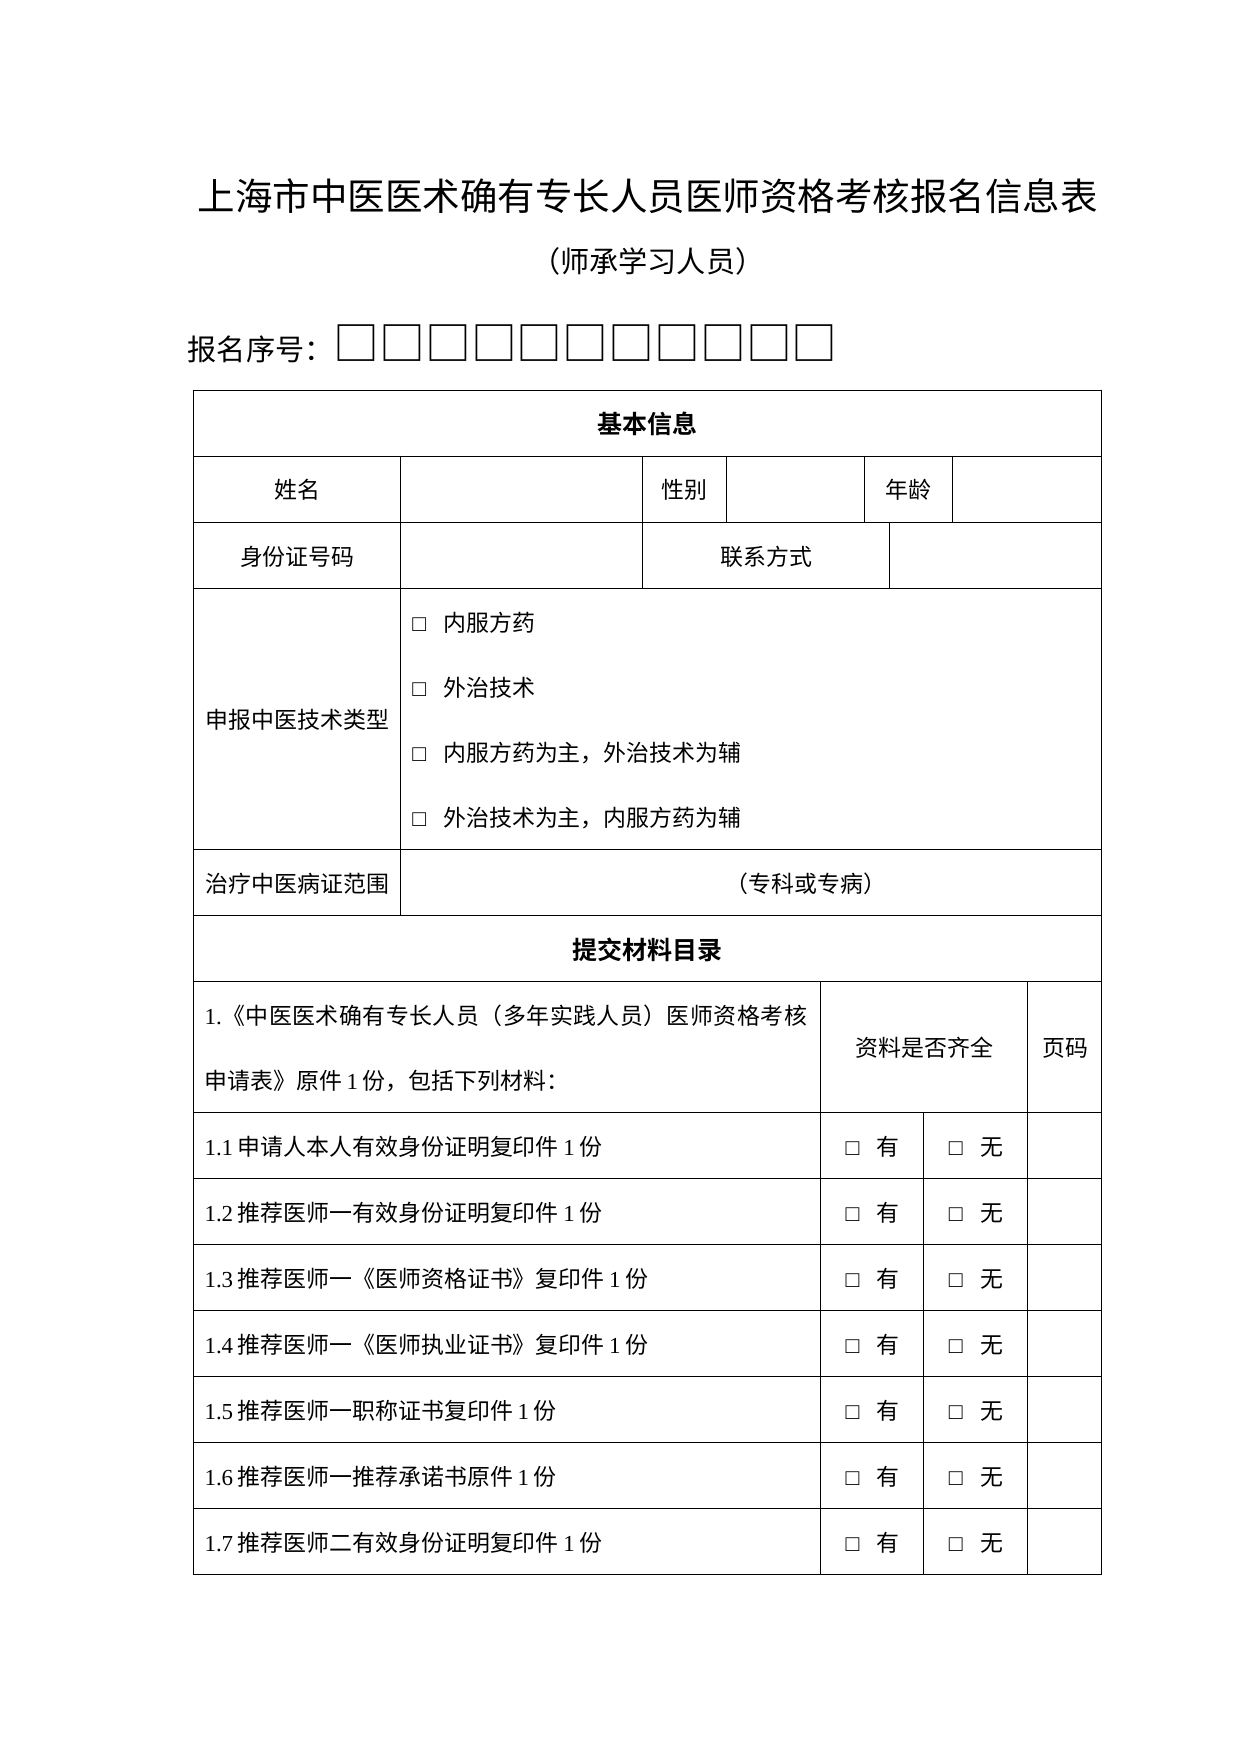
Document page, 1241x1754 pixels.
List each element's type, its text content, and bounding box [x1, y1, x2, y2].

table_cell 提交材料目录 [194, 916, 1101, 981]
table_cell （专科或专病） [401, 850, 1101, 915]
table_cell 联系方式 [643, 523, 889, 588]
table_cell □ 无 [924, 1113, 1027, 1178]
table_cell [1028, 1113, 1101, 1178]
table_cell [1028, 1311, 1101, 1376]
text 上海市中医医术确有专长人员医师资格考核报名信息表 [187, 162, 1107, 227]
table_cell [1028, 1377, 1101, 1442]
table_cell □ 无 [924, 1509, 1027, 1574]
table_cell 1.2推荐医师一有效身份证明复印件1份 [194, 1179, 820, 1244]
table_cell 申报中医技术类型 [194, 589, 400, 849]
table_cell □ 有 [821, 1509, 923, 1574]
table_cell □ 有 [821, 1245, 923, 1310]
table_cell □ 有 [821, 1377, 923, 1442]
table_cell [1028, 1245, 1101, 1310]
table_cell 1.4推荐医师一《医师执业证书》复印件1份 [194, 1311, 820, 1376]
table_cell 1.5推荐医师一职称证书复印件1份 [194, 1377, 820, 1442]
table_cell 治疗中医病证范围 [194, 850, 400, 915]
table_cell [890, 523, 1101, 588]
table_cell □ 有 [821, 1311, 923, 1376]
table_cell 年龄 [865, 457, 952, 522]
table_cell 姓名 [194, 457, 400, 522]
table_cell [727, 457, 864, 522]
table_cell □ 有 [821, 1113, 923, 1178]
table_cell 资料是否齐全 [821, 982, 1027, 1112]
table_cell 1.1申请人本人有效身份证明复印件1份 [194, 1113, 820, 1178]
table_header 基本信息 [194, 391, 1101, 456]
table_cell □ 无 [924, 1245, 1027, 1310]
table_cell 性别 [643, 457, 726, 522]
table_cell □ 无 [924, 1179, 1027, 1244]
table_cell □ 无 [924, 1311, 1027, 1376]
table_cell 1.3推荐医师一《医师资格证书》复印件1份 [194, 1245, 820, 1310]
table_cell 身份证号码 [194, 523, 400, 588]
table_cell [1028, 1509, 1101, 1574]
table_cell 1.《中医医术确有专长人员（多年实践人员）医师资格考核申请表》原件1份，包括下列材料： [194, 982, 820, 1112]
table_cell 1.6推荐医师一推荐承诺书原件1份 [194, 1443, 820, 1508]
table_cell □ 无 [924, 1377, 1027, 1442]
text （师承学习人员） [187, 227, 1107, 292]
table_cell 页码 [1028, 982, 1101, 1112]
table_cell 1.7推荐医师二有效身份证明复印件1份 [194, 1509, 820, 1574]
table_cell □ 无 [924, 1443, 1027, 1508]
table_cell [1028, 1179, 1101, 1244]
table_cell [1028, 1443, 1101, 1508]
table_cell [401, 523, 642, 588]
table_cell □ 内服方药 □ 外治技术 □ 内服方药为主，外治技术为辅 □ 外治技术为主，内服方药为辅 [401, 589, 1101, 849]
table_cell [401, 457, 642, 522]
table_cell □ 有 [821, 1179, 923, 1244]
table_cell □ 有 [821, 1443, 923, 1508]
text 报名序号：□□□□□□□□□□□ [187, 292, 1107, 389]
table_cell [953, 457, 1101, 522]
